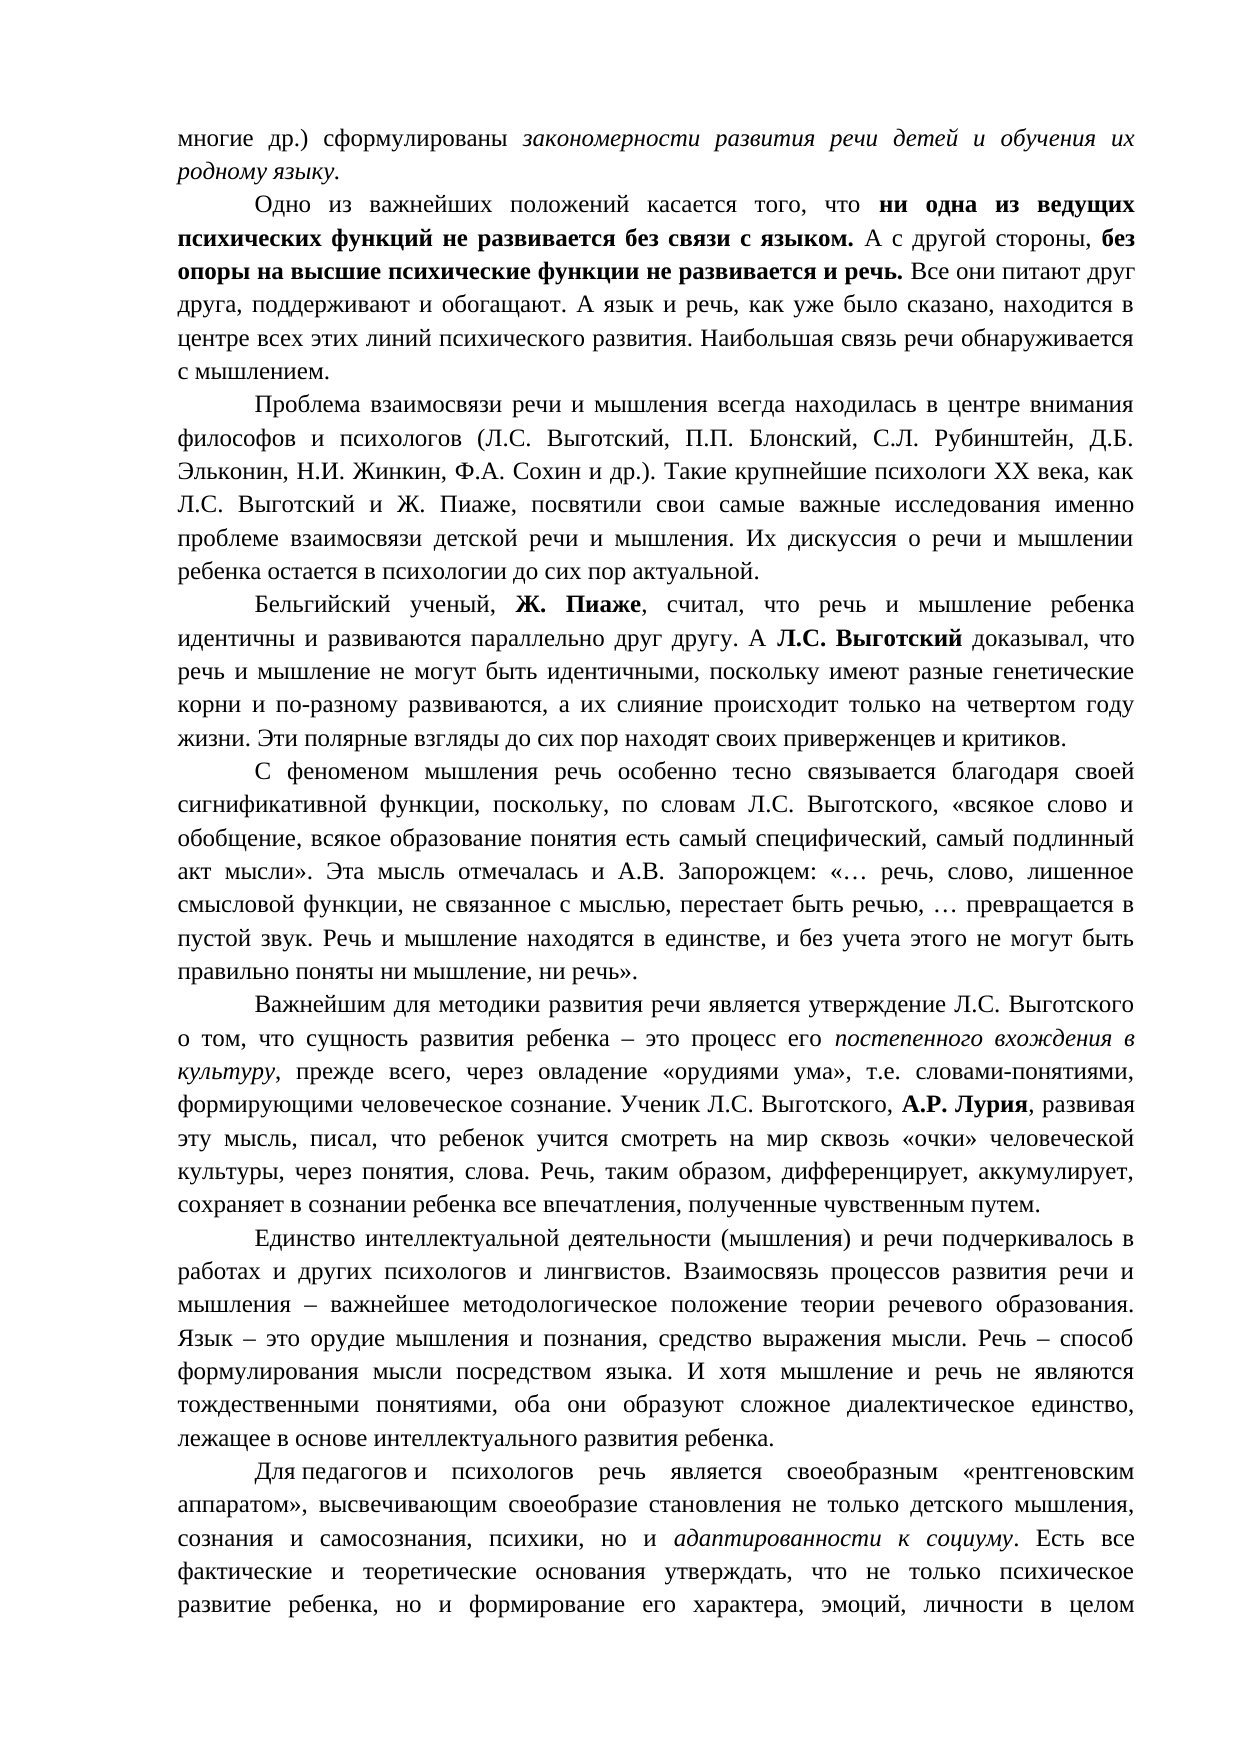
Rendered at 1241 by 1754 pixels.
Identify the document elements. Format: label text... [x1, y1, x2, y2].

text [177, 1451, 1135, 1618]
text Проблема взаимосвязи речи и мышления всегда находилась в центре внимания философов и психологов (Л.С. Выготский, П.П. Блонский, С.Л. Рубинштейн, Д.Б. Эльконин, Н.И. Жинкин, Ф.А. Сохин и др.). Такие крупнейшие психологи ХХ века, как Л.С. Выготский и Ж. Пиаже, посвятили свои самые важные исследования именно проблеме взаимосвязи детской речи и мышления. Их дискуссия о речи и мышлении ребенка остается в психологии до сих пор актуальной. [177, 385, 1135, 585]
text Одно из важнейших положений касается того, что ни одна из ведущих психических функций не развивается без связи с языком. А с другой стороны, без опоры на высшие психические функции не развивается и речь. Все они питают друг друга, поддерживают и обогащают. А язык и речь, как уже было сказано, находится в центре всех этих линий психического развития. Наибольшая связь речи обнаруживается с мышлением. [177, 185, 1135, 385]
text Бельгийский ученый, Ж. Пиаже, считал, что речь и мышление ребенка идентичны и развиваются параллельно друг другу. А Л.С. Выготский доказывал, что речь и мышление не могут быть идентичными, поскольку имеют разные генетические корни и по-разному развиваются, а их слияние происходит только на четвертом году жизни. Эти полярные взгляды до сих пор находят своих приверженцев и критиков. [177, 585, 1135, 751]
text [177, 118, 1135, 185]
text С феноменом мышления речь особенно тесно связывается благодаря своей сигнификативной функции, поскольку, по словам Л.С. Выготского, «всякое слово и обобщение, всякое образование понятия есть самый специфический, самый подлинный акт мысли». Эта мысль отмечалась и А.В. Запорожцем: «… речь, слово, лишенное смысловой функции, не связанное с мыслью, перестает быть речью, … превращается в пустой звук. Речь и мышление находятся в единстве, и без учета этого не могут быть правильно поняты ни мышление, ни речь». [177, 751, 1135, 985]
text Единство интеллектуальной деятельности (мышления) и речи подчеркивалось в работах и других психологов и лингвистов. Взаимосвязь процессов развития речи и мышления – важнейшее методологическое положение теории речевого образования. Язык – это орудие мышления и познания, средство выражения мысли. Речь – способ формулирования мысли посредством языка. И хотя мышление и речь не являются тождественными понятиями, оба они образуют сложное диалектическое единство, лежащее в основе интеллектуального развития ребенка. [177, 1218, 1135, 1451]
text Важнейшим для методики развития речи является утверждение Л.С. Выготского о том, что сущность развития ребенка – это процесс его постепенного вхождения в культуру, прежде всего, через овладение «орудиями ума», т.е. словами-понятиями, формирующими человеческое сознание. Ученик Л.С. Выготского, А.Р. Лурия, развивая эту мысль, писал, что ребенок учится смотреть на мир сквозь «очки» человеческой культуры, через понятия, слова. Речь, таким образом, дифференцирует, аккумулирует, сохраняет в сознании ребенка все впечатления, полученные чувственным путем. [177, 985, 1135, 1218]
